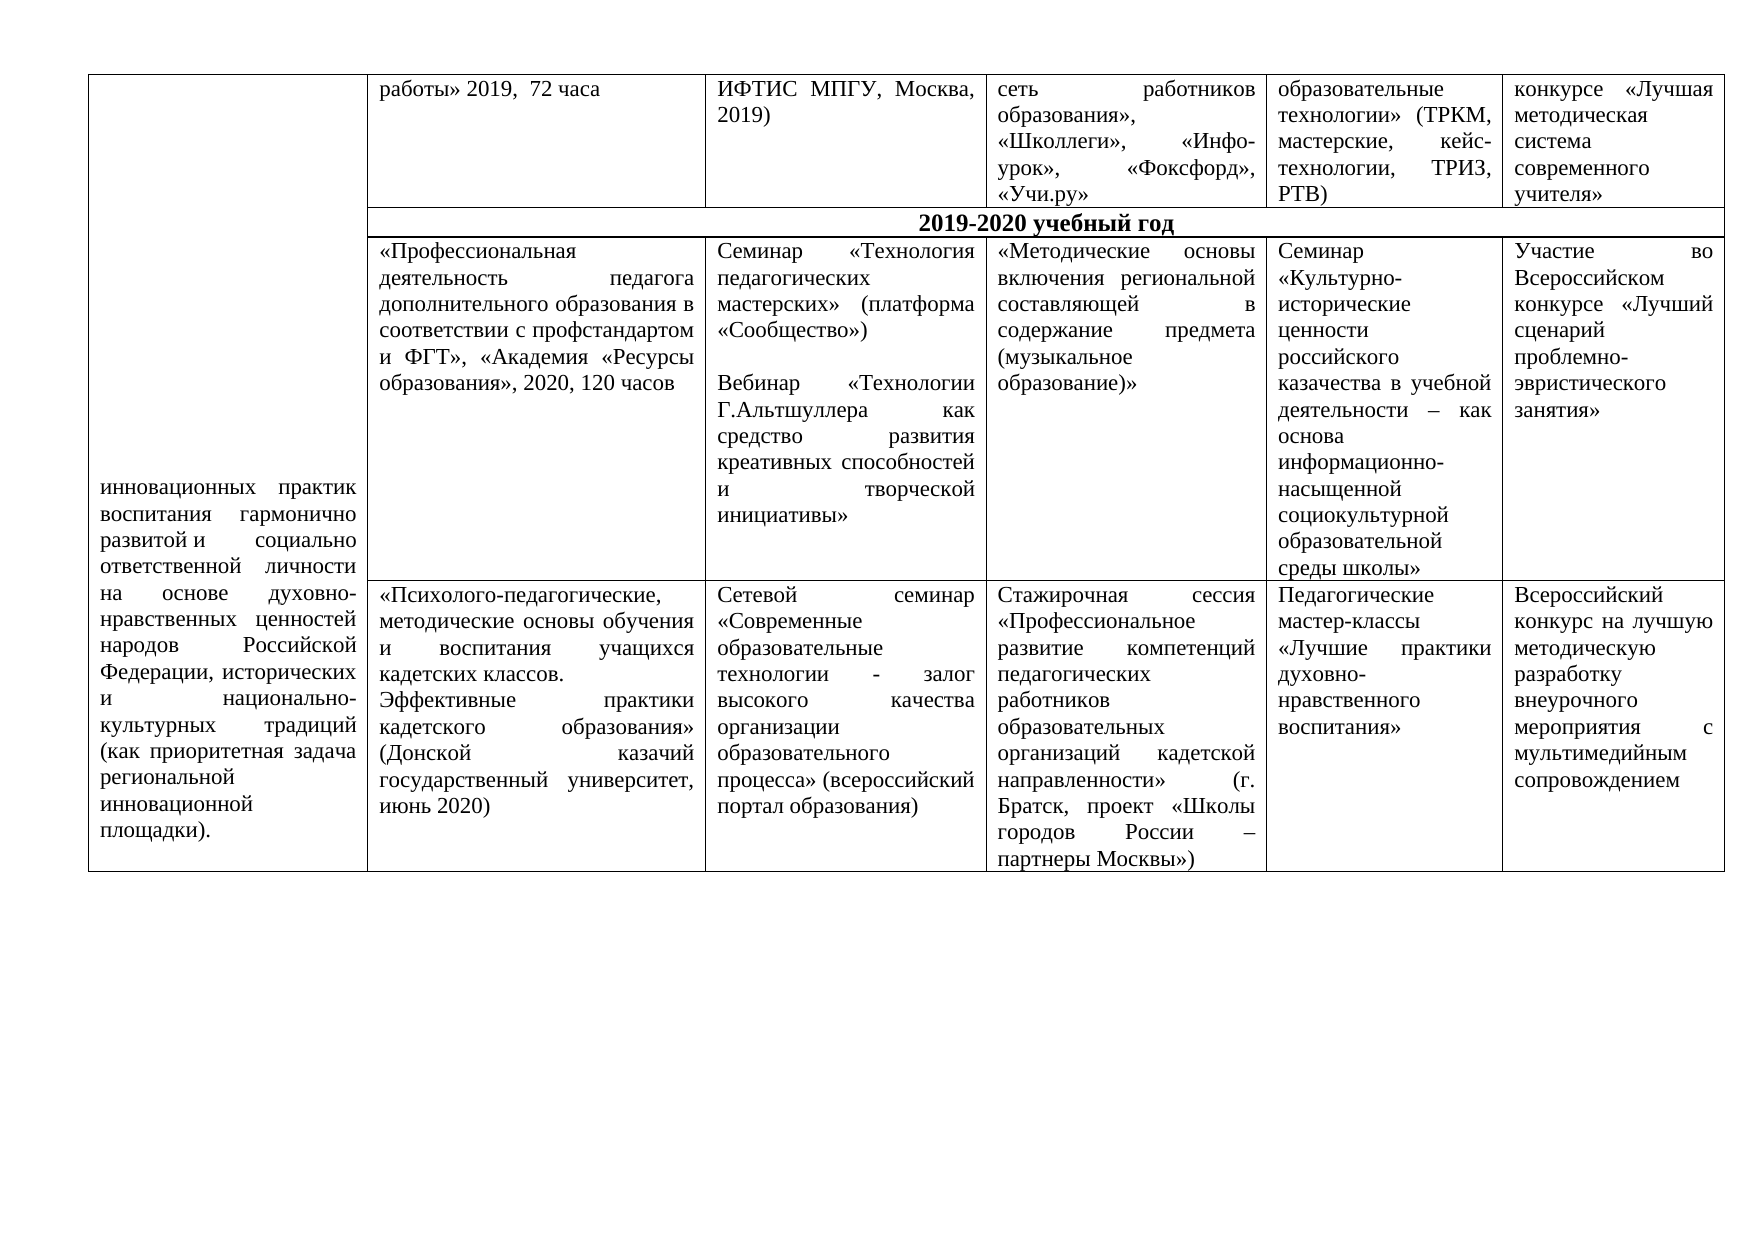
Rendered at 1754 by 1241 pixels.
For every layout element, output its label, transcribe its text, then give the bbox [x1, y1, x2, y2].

table_cell Педагогические мастер-классы «Лучшие практики духовно-нравственного воспитания» [1267, 581, 1502, 871]
table_cell Семинар «Технология педагогических мастерских» (платформа «Сообщество») Вебинар «Технологии Г.Альтшуллера как средство развития креативных способностей и творческой инициативы» [706, 238, 986, 580]
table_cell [706, 75, 986, 207]
table_cell Сетевой семинар «Современные образовательные технологии - залог высокого качества организации образовательного процесса» (всероссийский портал образования) [706, 581, 986, 871]
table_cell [368, 75, 705, 207]
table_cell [1503, 75, 1724, 207]
table_cell Семинар «Культурно-исторические ценности российского казачества в учебной деятельности – как основа информационно-насыщенной социокультурной образовательной среды школы» [1267, 238, 1502, 580]
table_cell «Психолого-педагогические, методические основы обучения и воспитания учащихся кадетских классов. Эффективные практики кадетского образования» (Донской казачий государственный университет, июнь 2020) [368, 581, 705, 871]
table_cell Стажирочная сессия «Профессиональное развитие компетенций педагогических работников образовательных организаций кадетской направленности» (г. Братск, проект «Школы городов России – партнеры Москвы») [987, 581, 1266, 871]
table_cell 2019-2020 учебный год [368, 208, 1724, 236]
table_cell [987, 75, 1266, 207]
table_cell Всероссийский конкурс на лучшую методическую разработку внеурочного мероприятия с мультимедийным сопровождением [1503, 581, 1724, 871]
table_cell Участие во Всероссийском конкурсе «Лучший сценарий проблемно-эвристического занятия» [1503, 238, 1724, 580]
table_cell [1267, 75, 1502, 207]
table_cell «Методические основы включения региональной составляющей в содержание предмета (музыкальное образование)» [987, 238, 1266, 580]
table_cell «Профессиональная деятельность педагога дополнительного образования в соответствии с профстандартом и ФГТ», «Академия «Ресурсы образования», 2020, 120 часов [368, 238, 705, 580]
